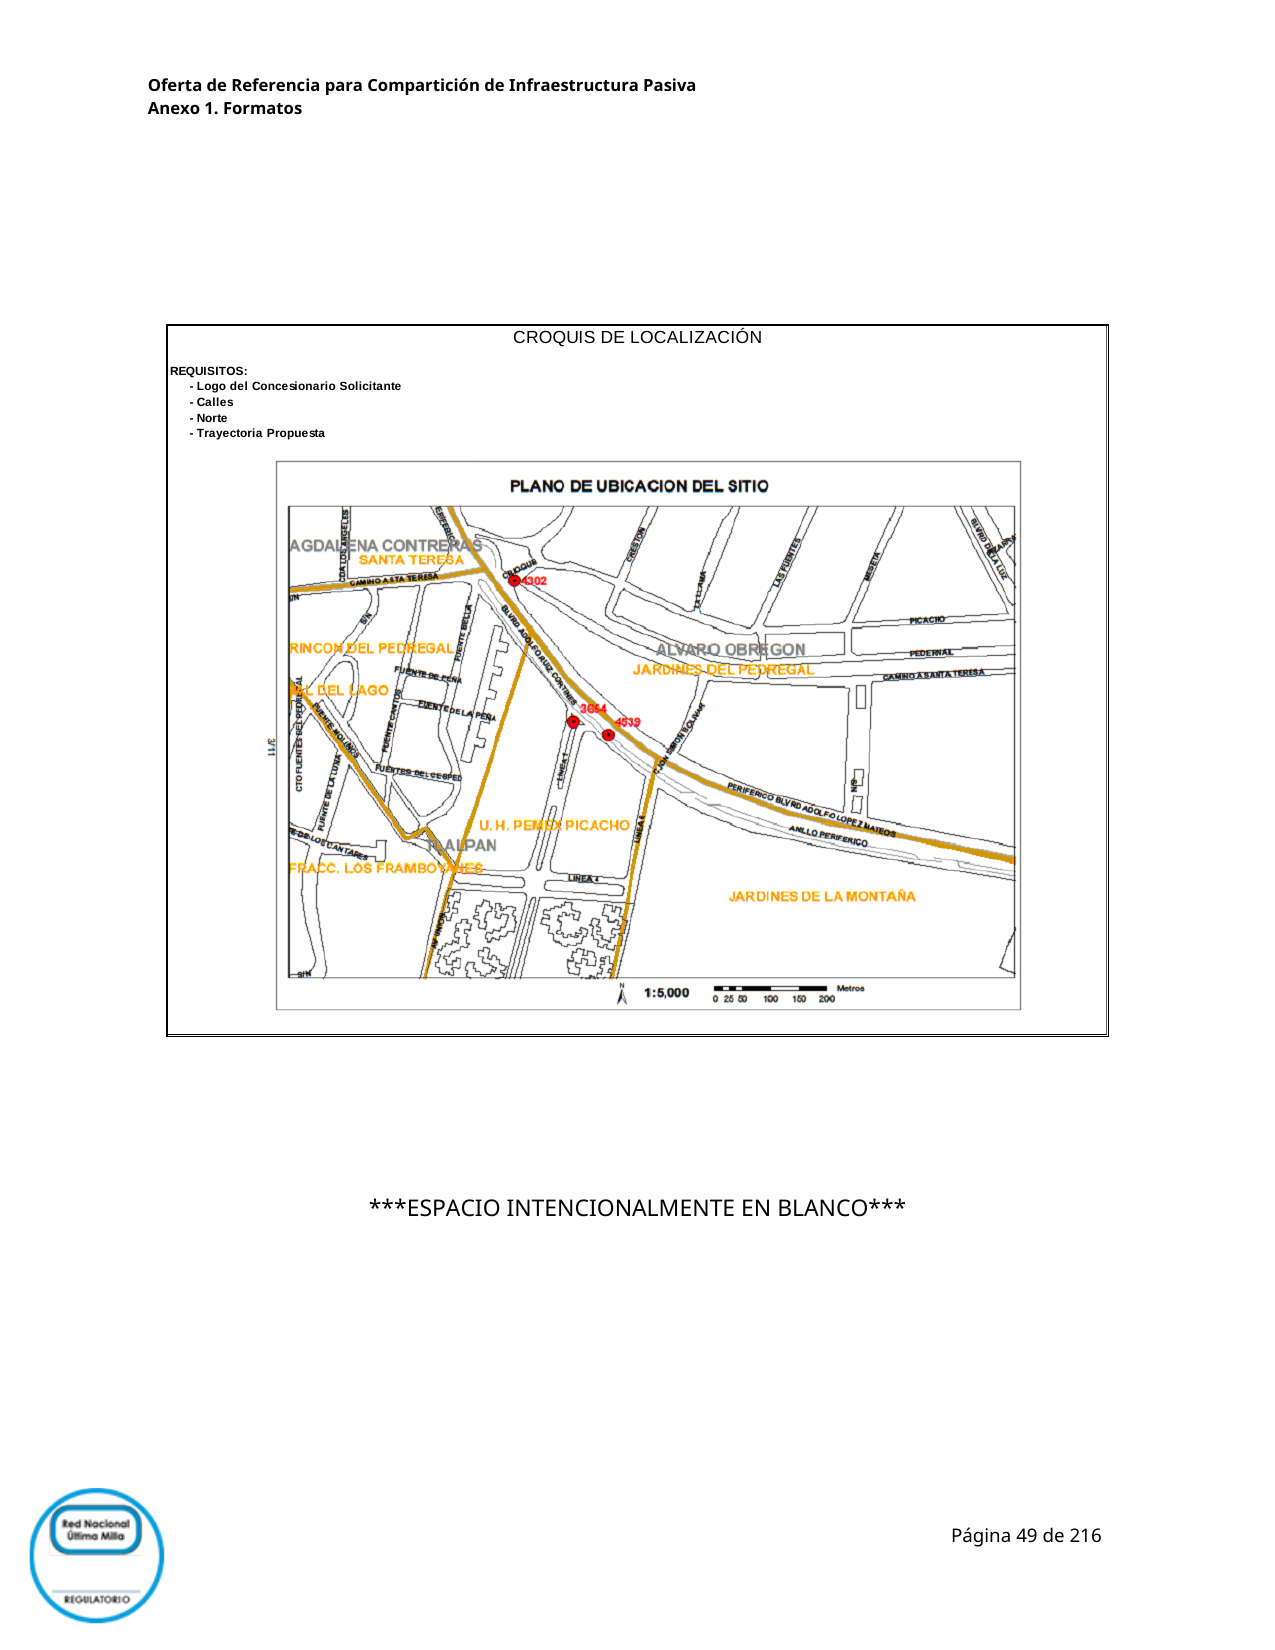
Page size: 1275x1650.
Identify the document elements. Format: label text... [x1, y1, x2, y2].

picture [34, 1493, 159, 1618]
text ***ESPACIO INTENCIONALMENTE EN BLANCO*** [148, 1192, 1127, 1223]
picture [29, 1488, 166, 1625]
picture [29, 1488, 93, 1551]
